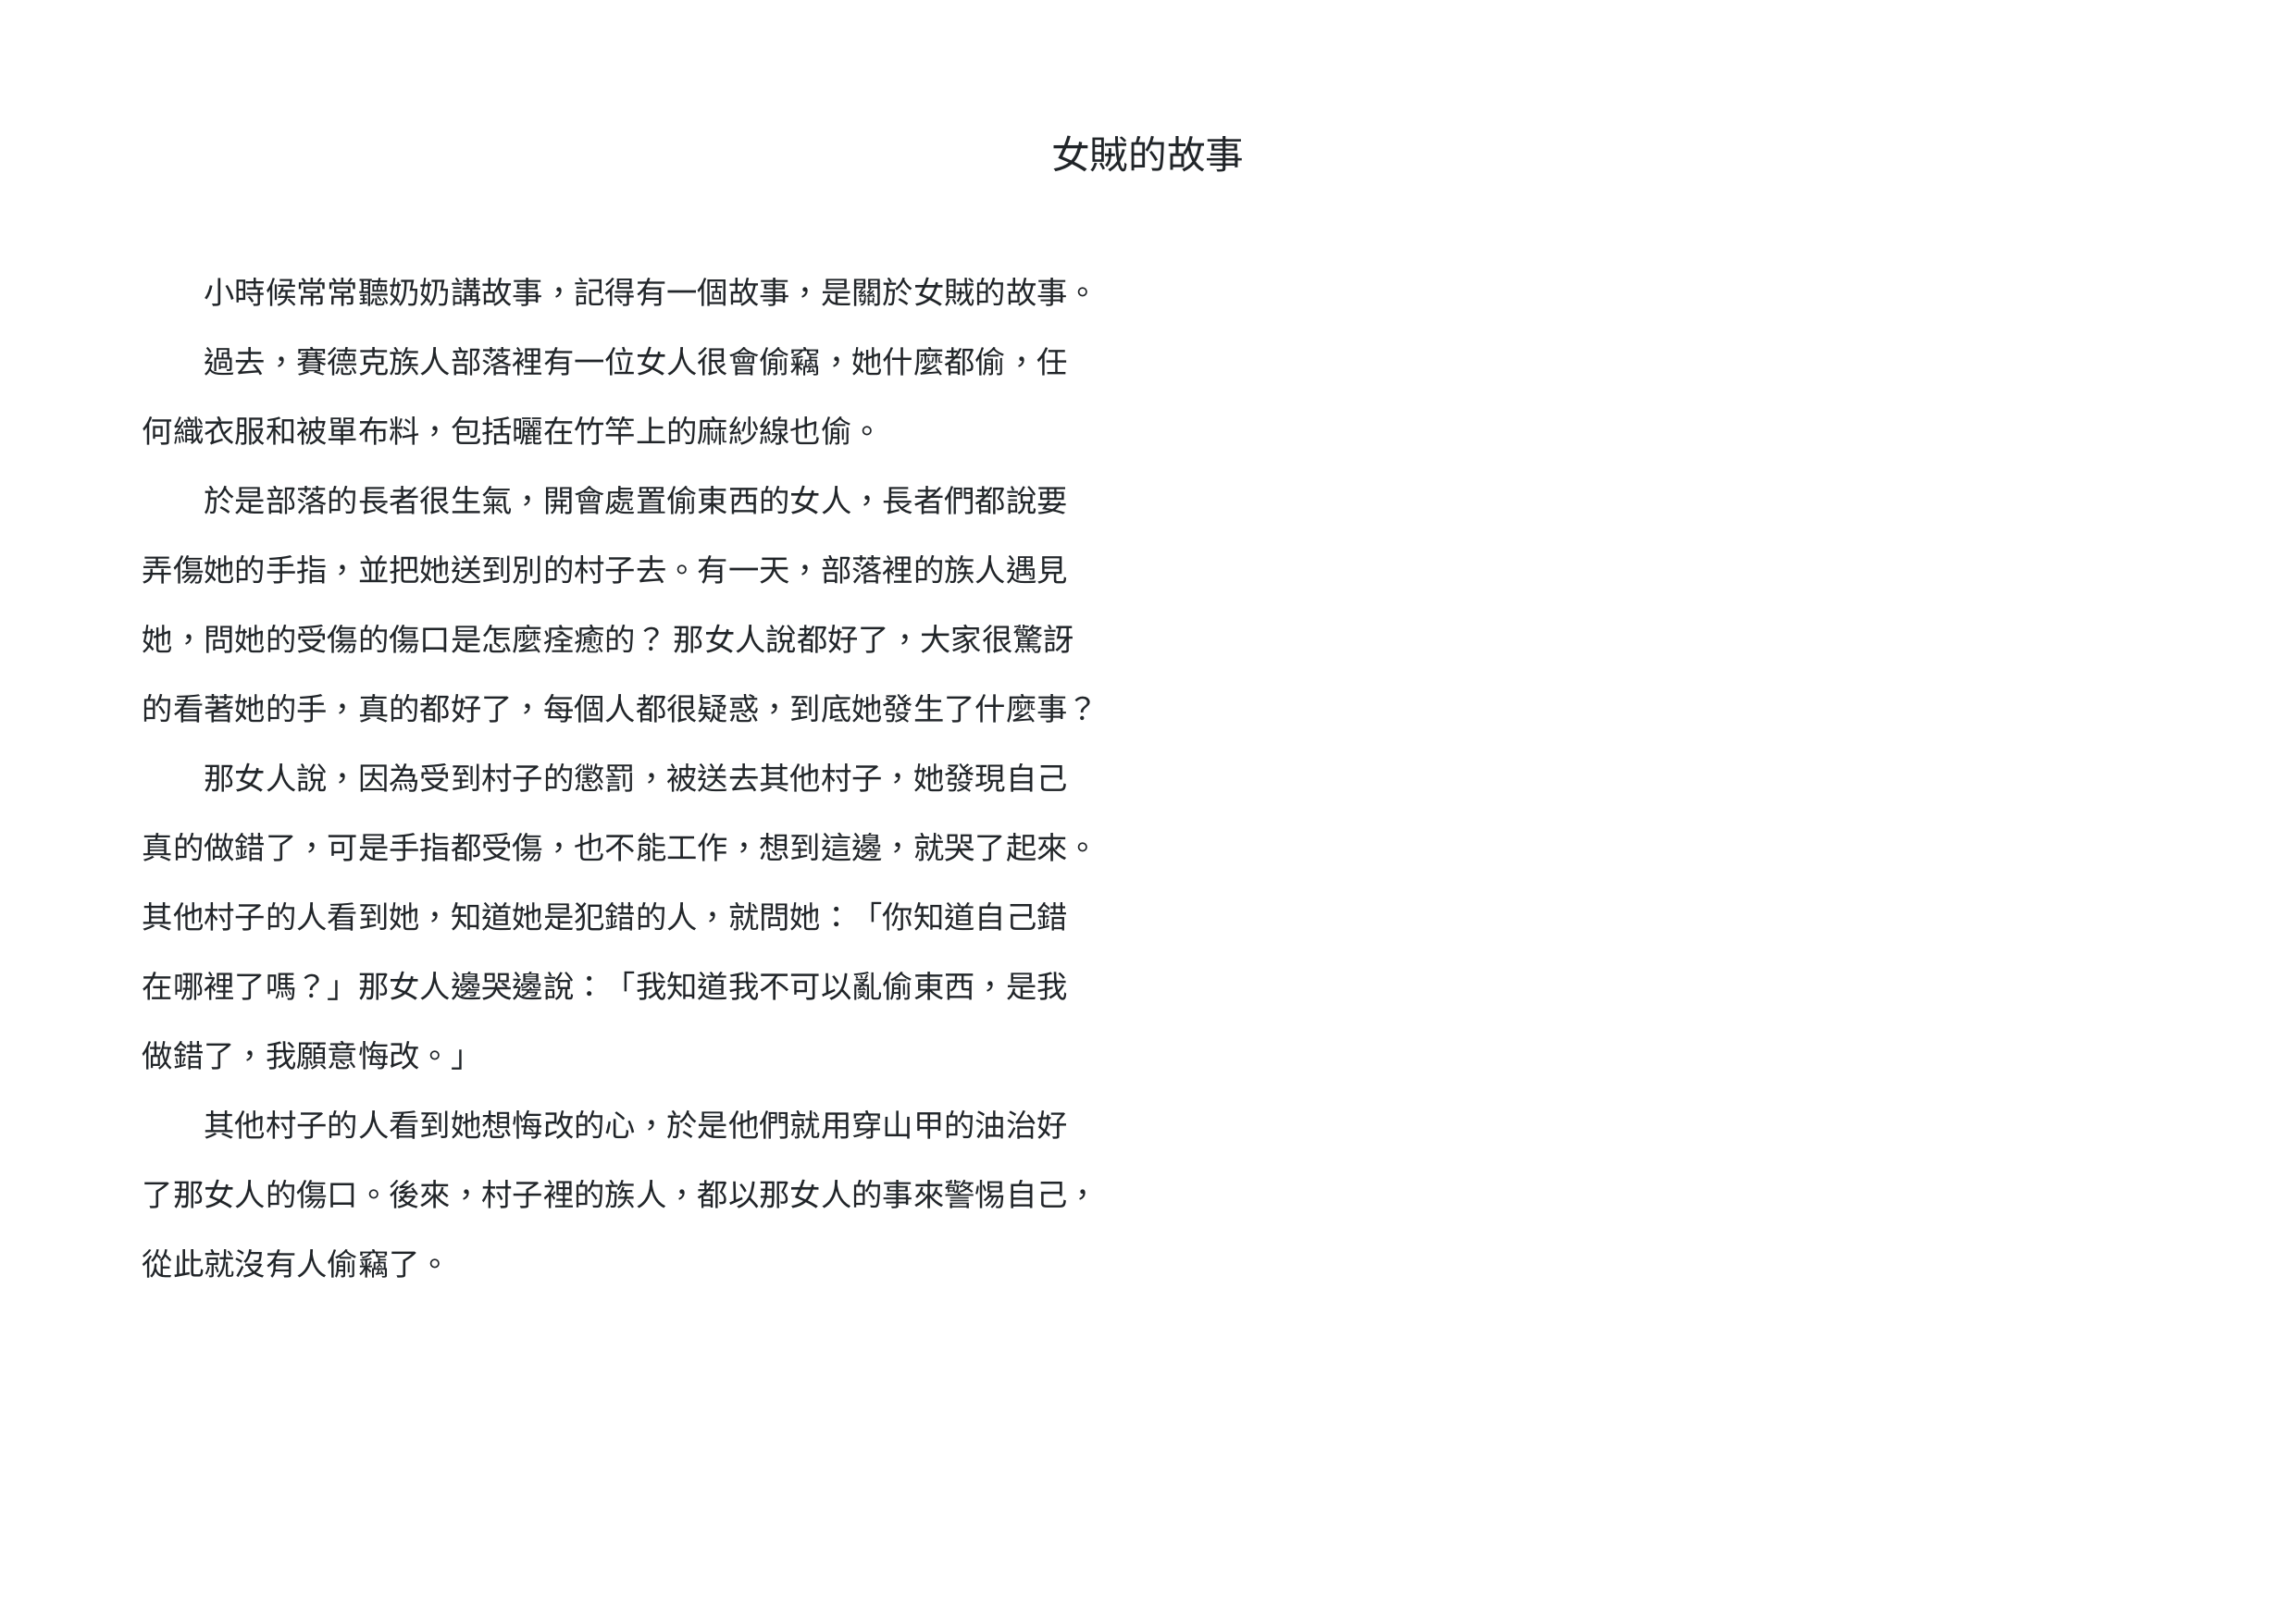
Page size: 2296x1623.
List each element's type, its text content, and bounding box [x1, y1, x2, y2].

text 女賊的故事 [142, 118, 2153, 187]
text 於是部落的長者很生氣，開會處置偷東西的女人，長者們都說要弄傷她的手指，並把她送到別的村子去。有一天，部落裡的族人遇見她，問她的受傷的傷口是怎麼痊癒的？ 那女人說都好了，大家很驚訝的看著她的手，真的都好了，每個人都很疑惑，到底她發生了什麼事？ [142, 465, 1090, 742]
text 那女人說，因為受到村子的懲罰，被送去其他村子，她發現自己真的做錯了，可是手指都受傷，也不能工作，想到這邊，就哭了起來。其他村子的人看到她，知道她是犯錯的人，就問她：「你知道自己錯在哪裡了嗎？」那女人邊哭邊說：「我知道我不可以亂偷東西，是我做錯了，我願意悔改。」 [142, 742, 1090, 1089]
text 小時候常常聽奶奶講故事，記得有一個故事，是關於女賊的故事。 [142, 256, 1090, 326]
text 其他村子的人看到她想悔改的心，於是他們就用穿山甲的油治好了那女人的傷口。後來，村子裡的族人，都以那女人的事來警惕自己，從此就沒有人偷竊了。 [142, 1089, 1090, 1297]
text 過去，賽德克族人部落裡有一位女人很會偷竊，她什麼都偷，任何織衣服和被單布料，包括曬在竹竿上的麻紗線也偷。 [142, 326, 1090, 465]
